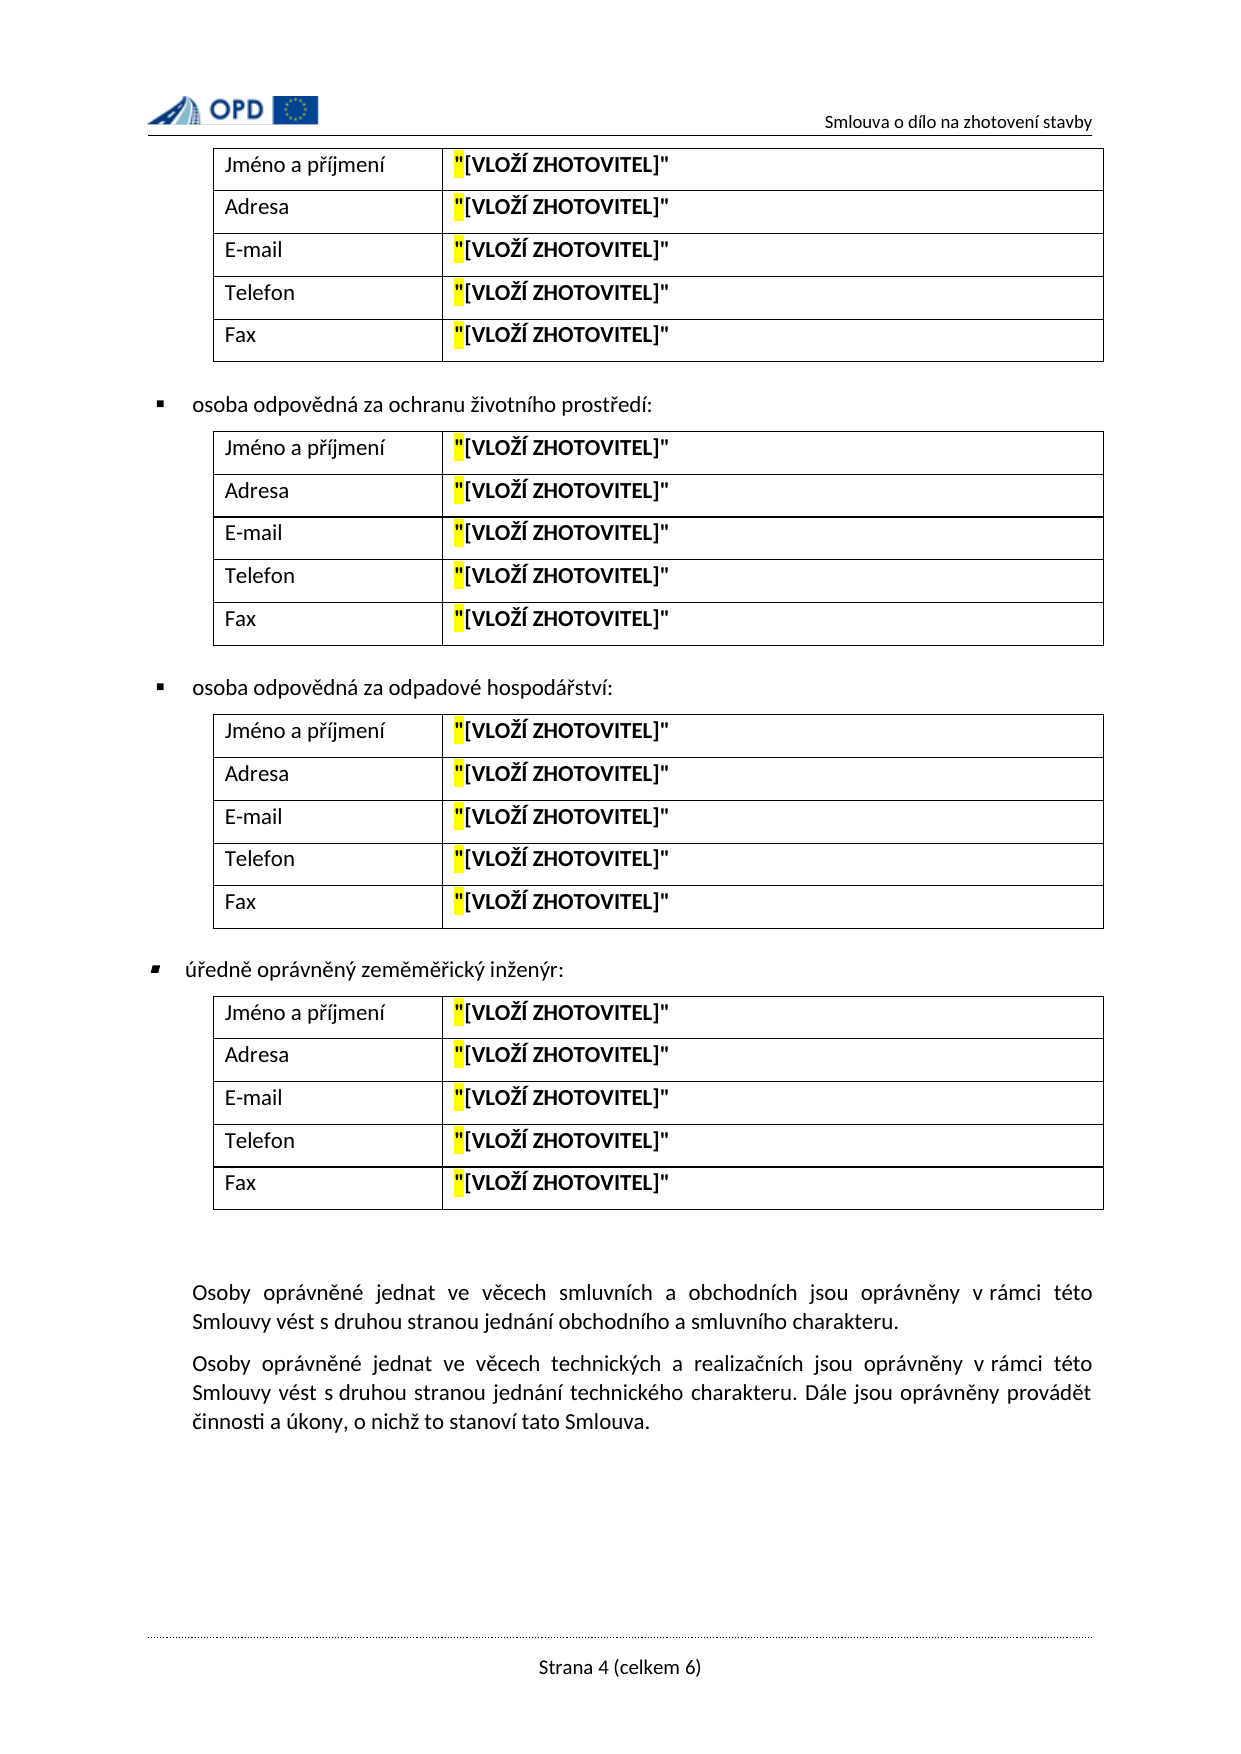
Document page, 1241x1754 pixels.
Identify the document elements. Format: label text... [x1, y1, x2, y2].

table_cell [443, 560, 1103, 602]
table_cell Fax [214, 886, 442, 928]
table_cell [443, 320, 1103, 361]
table_cell Fax [214, 603, 442, 644]
table_header [443, 149, 1103, 190]
table_cell [443, 191, 1103, 233]
table_cell [443, 1168, 1103, 1209]
text Osoby oprávněné jednat ve věcech smluvních a obchodních jsou oprávněny v rámci této Smlouvy vést s druhou stranou jednání obchodního a smluvního charakteru. [192, 1277, 1092, 1335]
text Osoby oprávněné jednat ve věcech technických a realizačních jsou oprávněny v rámci této Smlouvy vést s druhou stranou jednání technického charakteru. Dále jsou oprávněny provádět činnosti a úkony, o nichž to stanoví tato Smlouva. [192, 1348, 1092, 1435]
table_cell Telefon [214, 277, 442, 318]
table_header Jméno a příjmení [214, 432, 442, 474]
table_cell E-mail [214, 801, 442, 842]
table_cell Fax [214, 320, 442, 361]
table_cell [443, 518, 1103, 559]
table_cell Telefon [214, 1125, 442, 1166]
table_cell Adresa [214, 1039, 442, 1081]
table_cell [443, 234, 1103, 276]
table_header Jméno a příjmení [214, 997, 442, 1038]
table_cell Adresa [214, 758, 442, 800]
table_cell Fax [214, 1168, 442, 1209]
list osoba odpovědná za ochranu životního prostředí: [155, 387, 1092, 418]
table_cell Telefon [214, 844, 442, 885]
table_cell [443, 603, 1103, 644]
table_cell [443, 1082, 1103, 1124]
table_cell [443, 886, 1103, 928]
table_cell E-mail [214, 518, 442, 559]
table_cell [443, 1125, 1103, 1166]
table_cell [443, 844, 1103, 885]
table_cell Adresa [214, 191, 442, 233]
table_cell [443, 801, 1103, 842]
table_header Jméno a příjmení [214, 149, 442, 190]
table_header [443, 997, 1103, 1038]
table_cell [443, 758, 1103, 800]
picture [147, 96, 320, 128]
table_header [443, 715, 1103, 757]
table_cell E-mail [214, 1082, 442, 1124]
table_header Jméno a příjmení [214, 715, 442, 757]
table_cell [443, 277, 1103, 318]
table_cell [443, 475, 1103, 516]
table_cell E-mail [214, 234, 442, 276]
subtitle úředně oprávněný zeměměřický inženýr: [148, 954, 1092, 983]
table_cell [443, 1039, 1103, 1081]
table_cell Telefon [214, 560, 442, 602]
table_cell Adresa [214, 475, 442, 516]
list osoba odpovědná za odpadové hospodářství: [155, 671, 1092, 702]
table_header [443, 432, 1103, 474]
